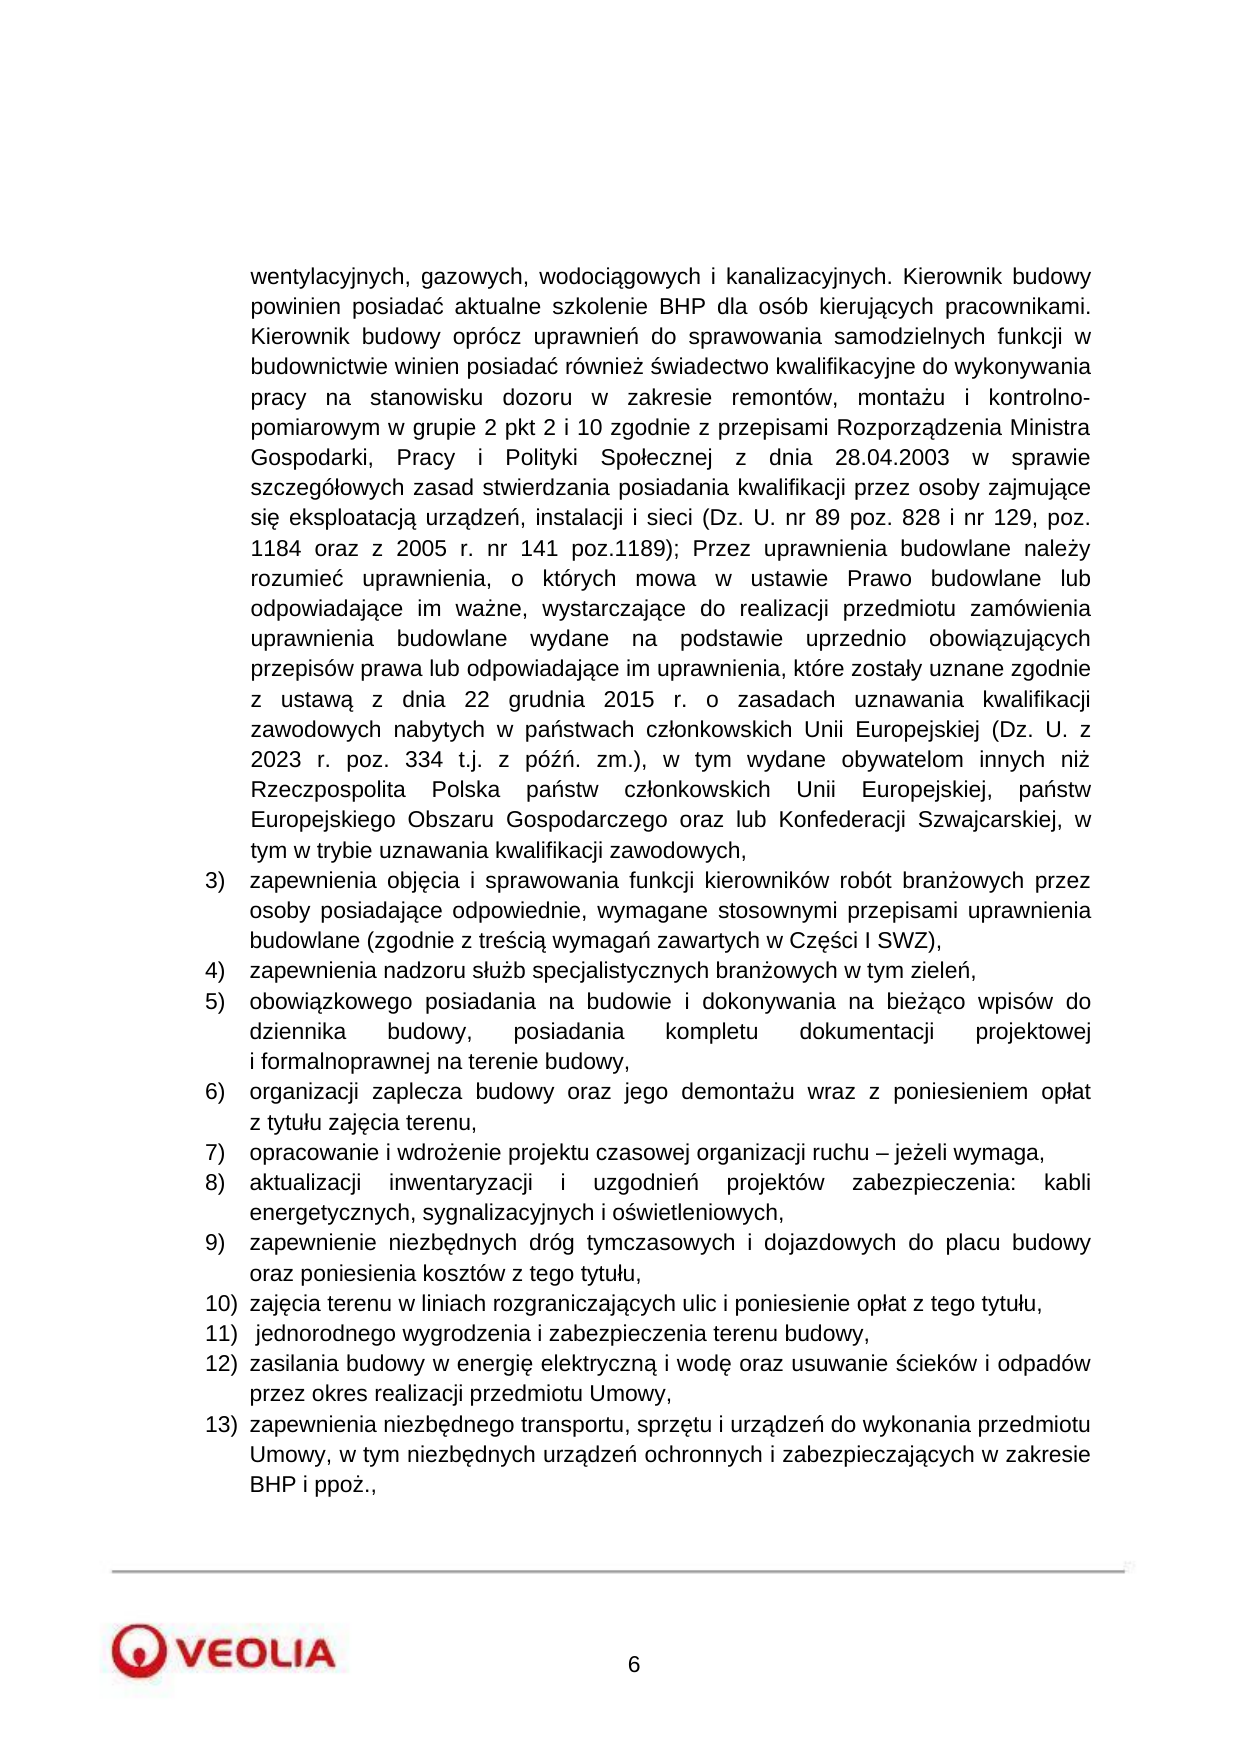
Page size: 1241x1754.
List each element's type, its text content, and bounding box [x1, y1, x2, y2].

list opracowanie i wdrożenie projektu czasowej organizacji ruchu – jeżeli wymaga, [205, 1139, 1092, 1165]
list zajęcia terenu w liniach rozgraniczających ulic i poniesienie opłat z tego tytułu, [205, 1290, 1092, 1316]
list zapewnienia nadzoru służb specjalistycznych branżowych w tym zieleń, [205, 957, 1092, 984]
picture [0, 1499, 1238, 1754]
list zasilania budowy w energię elektryczną i wodę oraz usuwanie ścieków i odpadów przez okres realizacji przedmiotu Umowy, [205, 1350, 1092, 1407]
list organizacji zaplecza budowy oraz jego demontażu wraz z poniesieniem opłat z tytułu zajęcia terenu, [205, 1078, 1092, 1135]
list zapewnienia niezbędnego transportu, sprzętu i urządzeń do wykonania przedmiotu Umowy, w tym niezbędnych urządzeń ochronnych i zabezpieczających w zakresie BHP i ppoż., [205, 1411, 1092, 1497]
list zapewnienie niezbędnych dróg tymczasowych i dojazdowych do placu budowy oraz poniesienia kosztów z tego tytułu, [205, 1229, 1092, 1286]
list aktualizacji inwentaryzacji i uzgodnień projektów zabezpieczenia: kabli energetycznych, sygnalizacyjnych i oświetleniowych, [205, 1169, 1092, 1225]
list obowiązkowego posiadania na budowie i dokonywania na bieżąco wpisów do dziennika budowy, posiadania kompletu dokumentacji projektowej i formalnoprawnej na terenie budowy, [205, 988, 1092, 1074]
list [213, 263, 1092, 863]
list zapewnienia objęcia i sprawowania funkcji kierowników robót branżowych przez osoby posiadające odpowiednie, wymagane stosownymi przepisami uprawnienia budowlane (zgodnie z treścią wymagań zawartych w Części I SWZ), [205, 867, 1092, 953]
list jednorodnego wygrodzenia i zabezpieczenia terenu budowy, [205, 1320, 1092, 1346]
